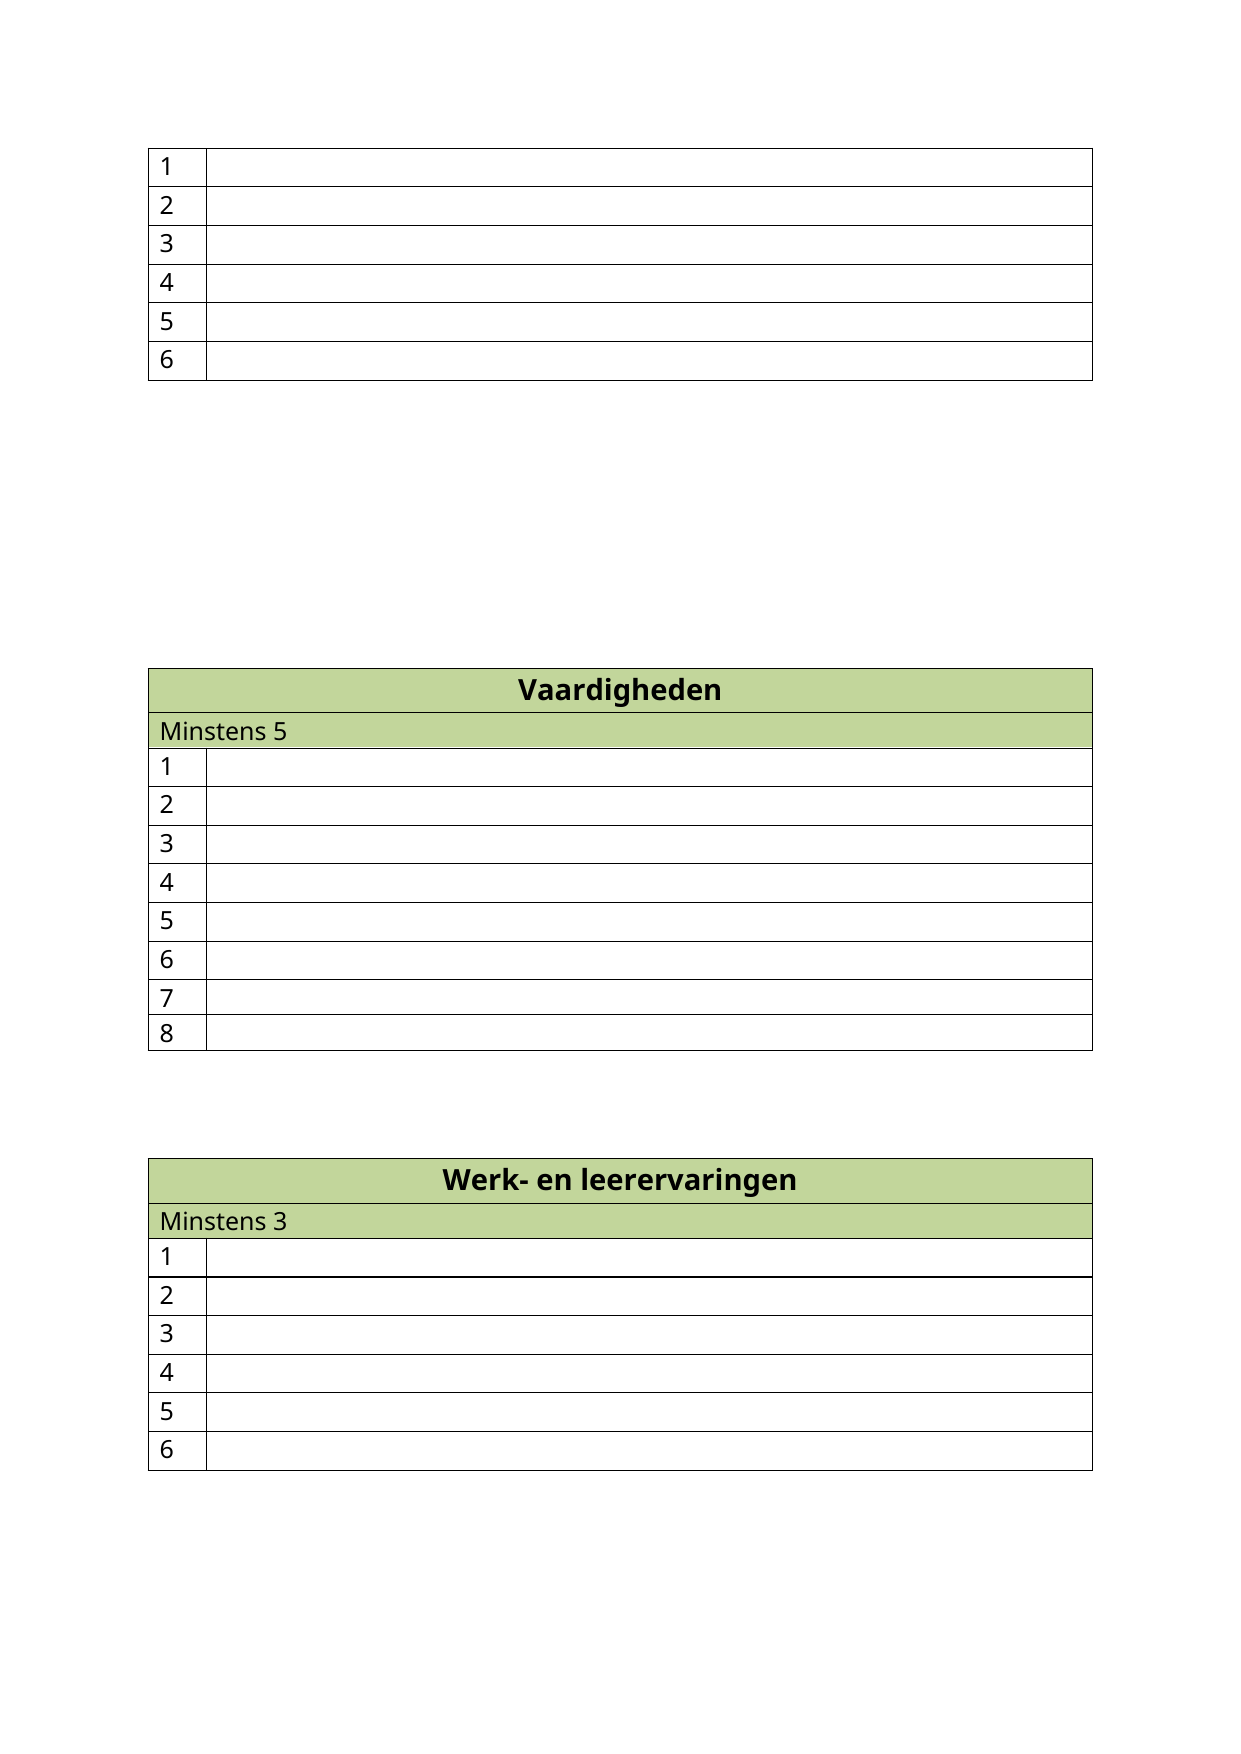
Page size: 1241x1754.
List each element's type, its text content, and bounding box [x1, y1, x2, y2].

table_cell 4 [149, 864, 206, 902]
table_cell [207, 1278, 1092, 1315]
table_cell 5 [149, 903, 206, 941]
table_cell [207, 1432, 1092, 1469]
table_cell 3 [149, 226, 206, 263]
table_header Werk- en leerervaringen [149, 1159, 1092, 1203]
table_cell 6 [149, 342, 206, 379]
table_cell 5 [149, 1393, 206, 1431]
table_cell 2 [149, 187, 206, 225]
table_cell [207, 1355, 1092, 1392]
table_cell [207, 942, 1092, 979]
table_cell 6 [149, 1432, 206, 1469]
table_cell [207, 1393, 1092, 1431]
table_cell [207, 787, 1092, 825]
table_cell 1 [149, 1239, 206, 1276]
table_cell Minstens 3 [149, 1204, 1092, 1238]
table_cell [207, 342, 1092, 379]
table_cell [207, 187, 1092, 225]
table_cell 8 [149, 1015, 206, 1049]
table_cell 1 [149, 749, 206, 786]
table_cell [207, 1015, 1092, 1049]
table_cell 5 [149, 303, 206, 341]
table_cell [207, 1316, 1092, 1354]
table_cell 4 [149, 1355, 206, 1392]
table_cell [207, 864, 1092, 902]
table_cell [207, 303, 1092, 341]
table_cell [207, 265, 1092, 302]
table_cell 3 [149, 826, 206, 863]
table_cell [207, 226, 1092, 263]
table_cell [207, 749, 1092, 786]
table_cell 7 [149, 980, 206, 1014]
table_cell [207, 1239, 1092, 1276]
table_cell 1 [149, 149, 206, 186]
table_cell [207, 149, 1092, 186]
table_cell 3 [149, 1316, 206, 1354]
table_cell [207, 980, 1092, 1014]
table_cell 6 [149, 942, 206, 979]
table_cell [207, 826, 1092, 863]
table_cell 2 [149, 787, 206, 825]
table_cell Minstens 5 [149, 713, 1092, 747]
table_cell 4 [149, 265, 206, 302]
table_header Vaardigheden [149, 669, 1092, 712]
table_cell [207, 903, 1092, 941]
table_cell 2 [149, 1278, 206, 1315]
